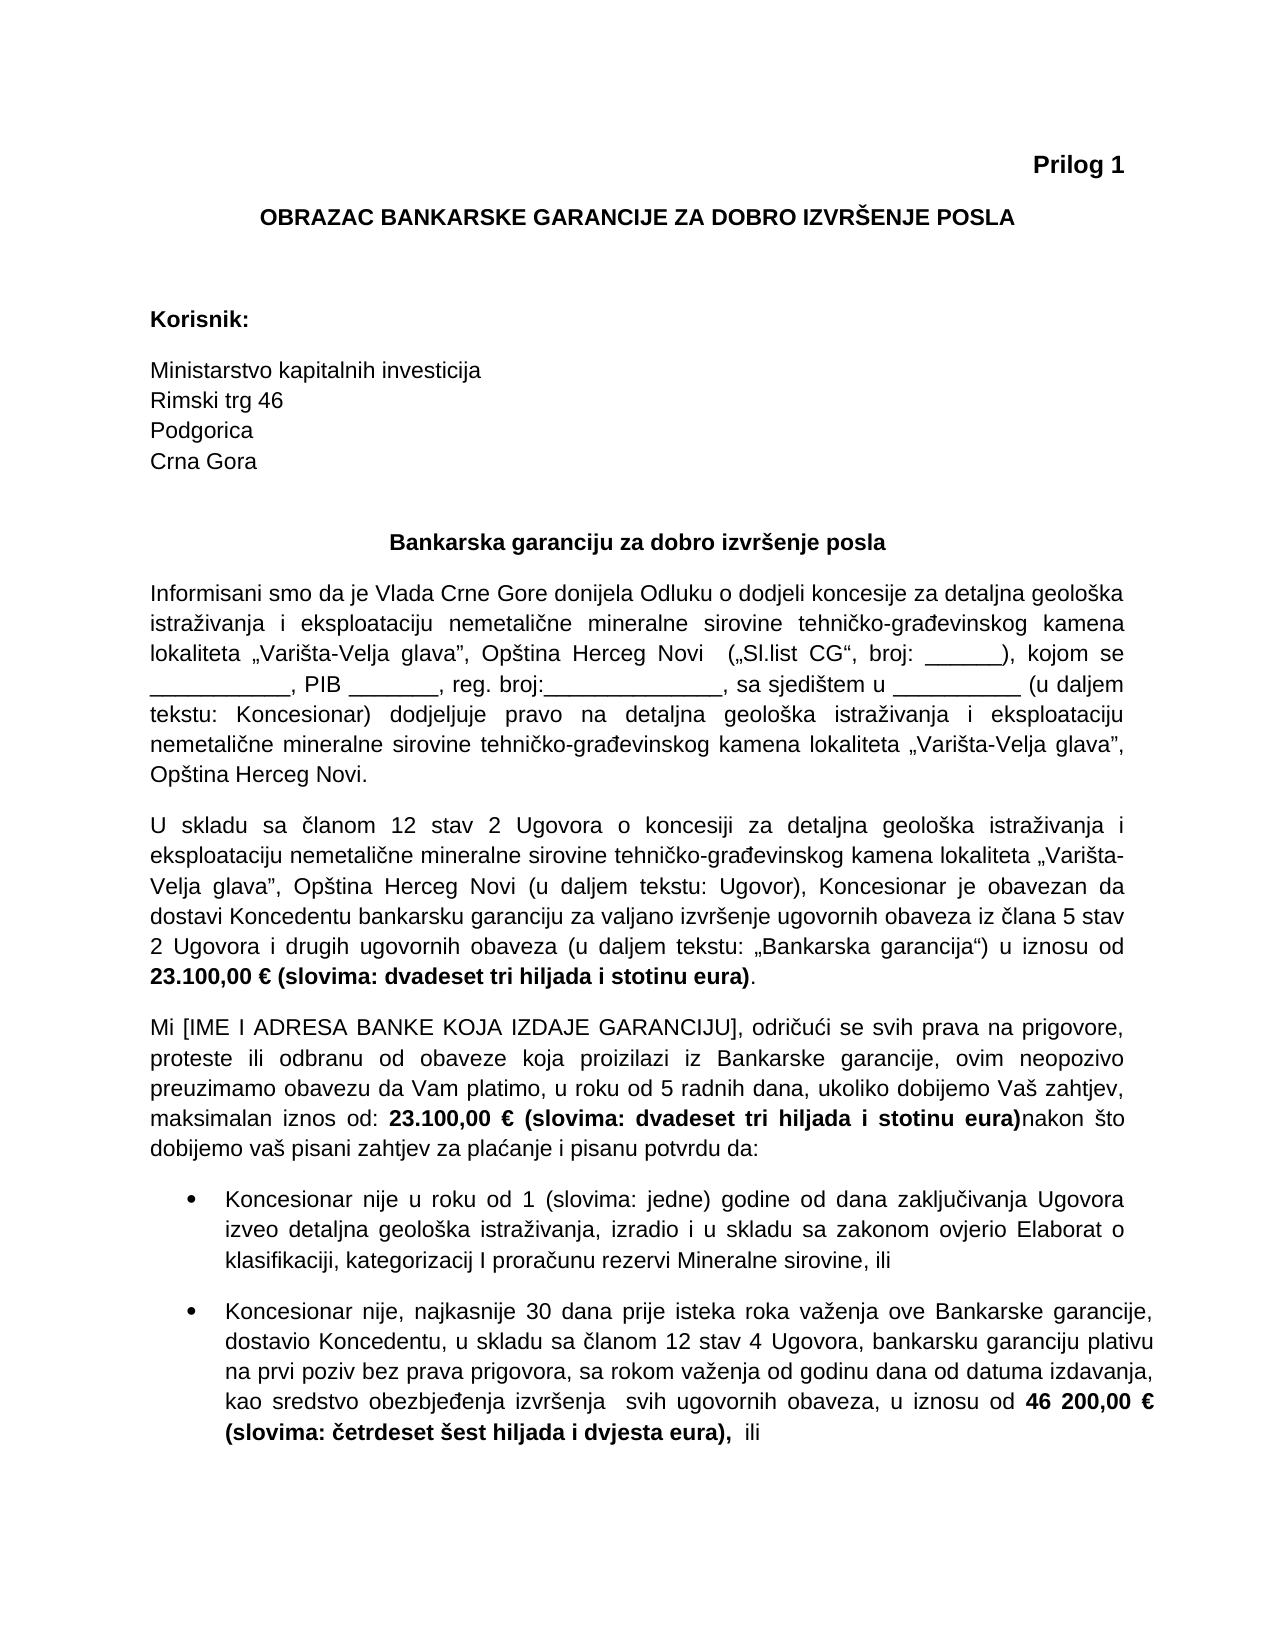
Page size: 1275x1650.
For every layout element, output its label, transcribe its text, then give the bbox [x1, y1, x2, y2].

text Informisani smo da je Vlada Crne Gore donijela Odluku o dodjeli koncesije za detaljna geološka istraživanja i eksploataciju nemetalične mineralne sirovine tehničko-građevinskog kamena lokaliteta „Varišta-Velja glava”, Opština Herceg Novi („Sl.list CG“, broj: ______), kojom se ___________, PIB _______, reg. broj:______________, sa sjedištem u __________ (u daljem tekstu: Koncesionar) dodjeljuje pravo na detaljna geološka istraživanja i eksploataciju nemetalične mineralne sirovine tehničko-građevinskog kamena lokaliteta „Varišta-Velja glava”, Opština Herceg Novi. [150, 580, 1125, 787]
text Ministarstvo kapitalnih investicija [150, 357, 1125, 383]
text Rimski trg 46 [150, 387, 1125, 413]
list Koncesionar nije, najkasnije 30 dana prije isteka roka važenja ove Bankarske garancije, dostavio Koncedentu, u skladu sa članom 12 stav 4 Ugovora, bankarsku garanciju plativu na prvi poziv bez prava prigovora, sa rokom važenja od godinu dana od datuma izdavanja, kao sredstvo obezbjeđenja izvršenja svih ugovornih obaveza, u iznosu od 46 200,00 € (slovima: četrdeset šest hiljada i dvjesta eura), ili [187, 1298, 1154, 1445]
list Koncesionar nije u roku od 1 (slovima: jedne) godine od dana zaključivanja Ugovora izveo detaljna geološka istraživanja, izradio i u skladu sa zakonom ovjerio Elaborat o klasifikaciji, kategorizacij I proračunu rezervi Mineralne sirovine, ili [187, 1186, 1125, 1273]
text U skladu sa članom 12 stav 2 Ugovora o koncesiji za detaljna geološka istraživanja i eksploataciju nemetalične mineralne sirovine tehničko-građevinskog kamena lokaliteta „Varišta-Velja glava”, Opština Herceg Novi (u daljem tekstu: Ugovor), Koncesionar je obavezan da dostavi Koncedentu bankarsku garanciju za valjano izvršenje ugovornih obaveza iz člana 5 stav 2 Ugovora i drugih ugovornih obaveza (u daljem tekstu: „Bankarska garancija“) u iznosu od 23.100,00 € (slovima: dvadeset tri hiljada i stotinu eura). [150, 812, 1125, 989]
text Korisnik: [150, 306, 1125, 332]
text Crna Gora [150, 448, 1125, 474]
text Mi [IME I ADRESA BANKE KOJA IZDAJE GARANCIJU], odričući se svih prava na prigovore, proteste ili odbranu od obaveze koja proizilazi iz Bankarske garancije, ovim neopozivo preuzimamo obavezu da Vam platimo, u roku od 5 radnih dana, ukoliko dobijemo Vaš zahtjev, maksimalan iznos od: 23.100,00 € (slovima: dvadeset tri hiljada i stotinu eura)nakon što dobijemo vaš pisani zahtjev za plaćanje i pisanu potvrdu da: [150, 1014, 1125, 1161]
text Podgorica [150, 417, 1125, 444]
text OBRAZAC BANKARSKE GARANCIJE ZA DOBRO IZVRŠENJE POSLA [150, 204, 1125, 230]
text Prilog 1 [150, 150, 1125, 179]
text Bankarska garanciju za dobro izvršenje posla [150, 529, 1125, 555]
